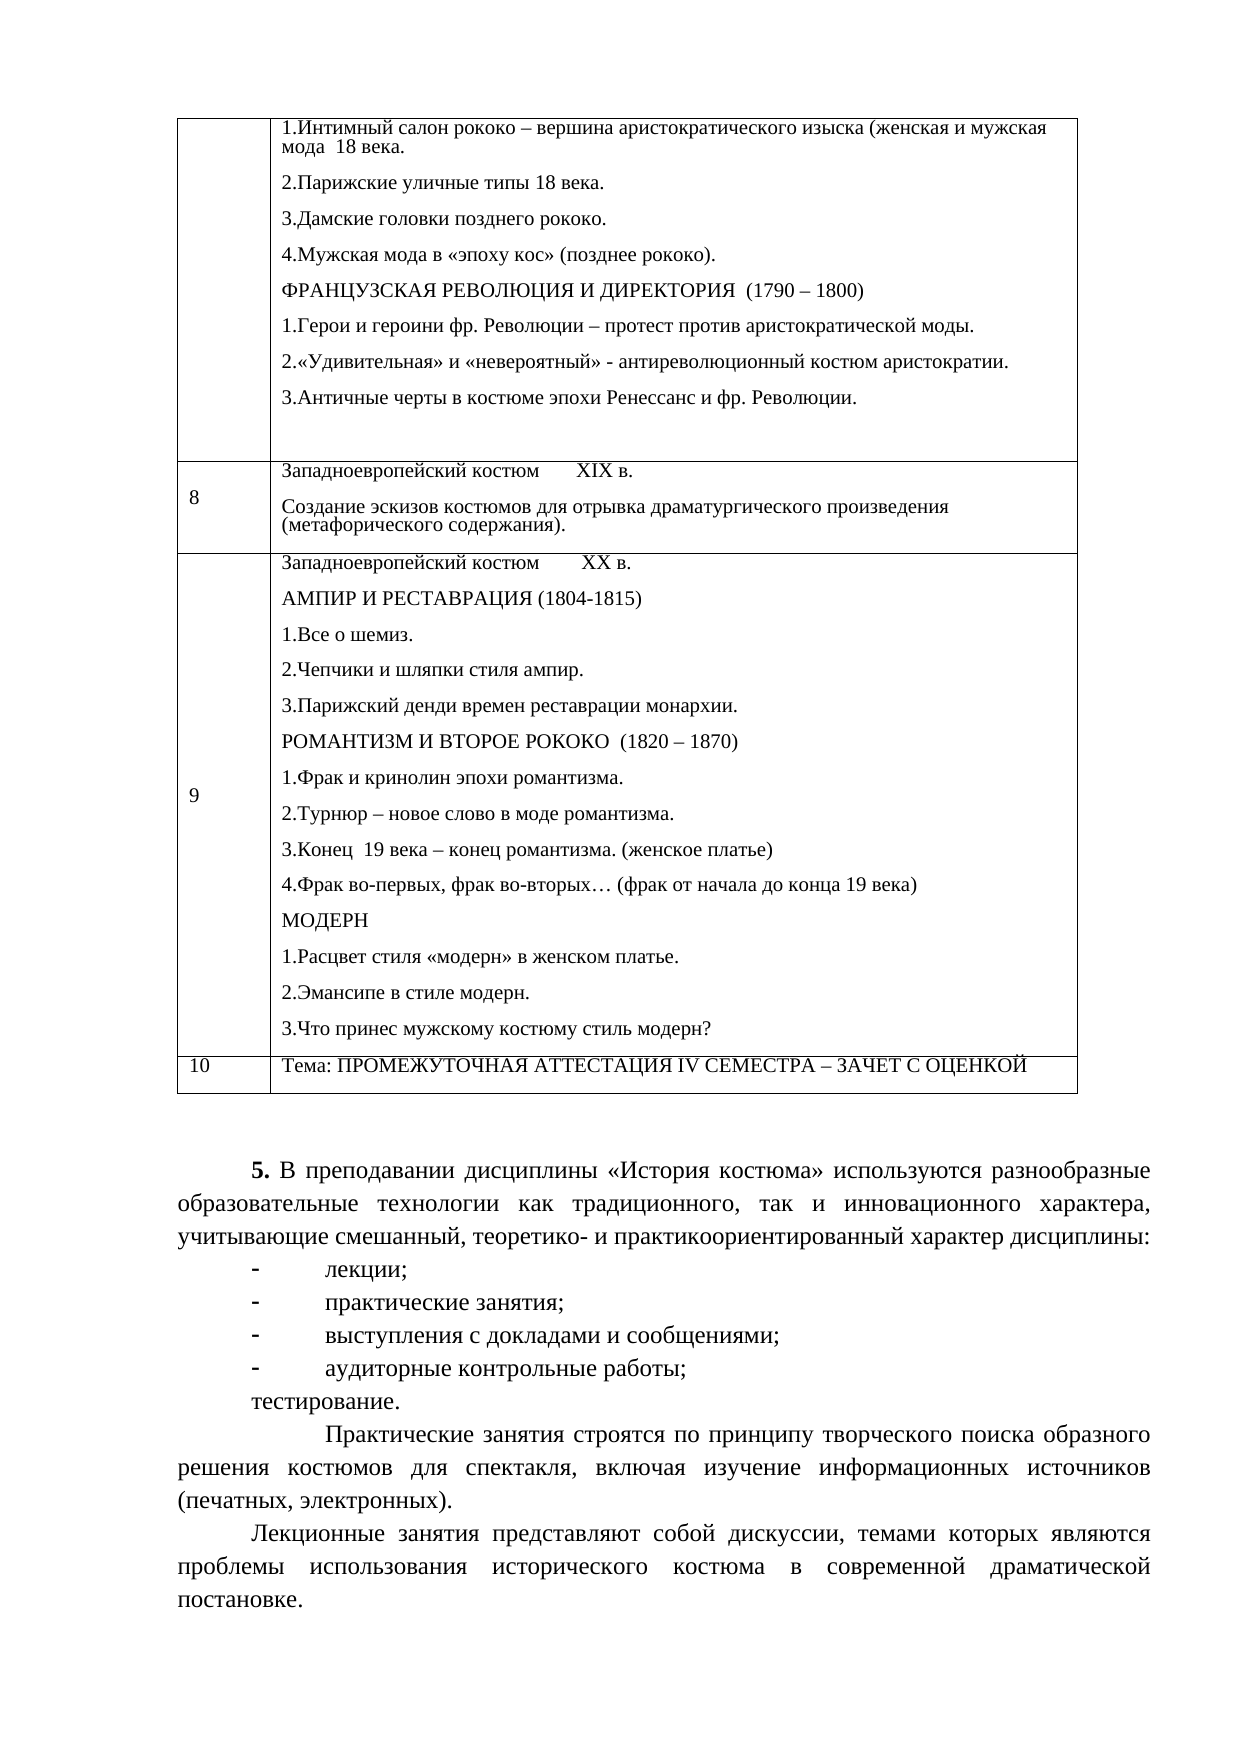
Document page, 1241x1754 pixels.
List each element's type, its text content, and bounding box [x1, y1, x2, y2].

text Лекционные занятия представляют собой дискуссии, темами которых являются проблемы использования исторического костюма в современной драматической постановке. [177, 1518, 1152, 1613]
table_cell 9 [178, 554, 270, 1056]
list лекции; [177, 1254, 1152, 1283]
table_cell 7 [178, 119, 270, 461]
list аудиторные контрольные работы; [177, 1353, 1152, 1382]
list выступления с докладами и сообщениями; [177, 1320, 1152, 1349]
text тестирование. [177, 1386, 1152, 1415]
table_cell Западноевропейский костюм XX в. АМПИР И РЕСТАВРАЦИЯ (1804-1815) 1.Все о шемиз. 2.Чепчики и шляпки стиля ампир. 3.Парижский денди времен реставрации монархии. РОМАНТИЗМ И ВТОРОЕ РОКОКО (1820 – 1870) 1.Фрак и кринолин эпохи романтизма. 2.Турнюр – новое слово в моде романтизма. 3.Конец 19 века – конец романтизма. (женское платье) 4.Фрак во-первых, фрак во-вторых… (фрак от начала до конца 19 века) МОДЕРН 1.Расцвет стиля «модерн» в женском платье. 2.Эмансипе в стиле модерн. 3.Что принес мужскому костюму стиль модерн? [271, 554, 1077, 1056]
list практические занятия; [177, 1287, 1152, 1316]
table_cell 10 [178, 1057, 270, 1092]
table_cell Западноевропейский костюм XIX в. Создание эскизов костюмов для отрывка драматургического произведения (метафорического содержания). [271, 462, 1077, 553]
table_cell 8 [178, 462, 270, 553]
text Практические занятия строятся по принципу творческого поиска образного решения костюмов для спектакля, включая изучение информационных источников (печатных, электронных). [177, 1419, 1152, 1514]
table_cell Тема: ПРОМЕЖУТОЧНАЯ АТТЕСТАЦИЯ IV СЕМЕСТРА – ЗАЧЕТ С ОЦЕНКОЙ [271, 1057, 1077, 1092]
text 5. В преподавании дисциплины «История костюма» используются разнообразные образовательные технологии как традиционного, так и инновационного характера, учитывающие смешанный, теоретико- и практикоориентированный характер дисциплины: [177, 1155, 1152, 1250]
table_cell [271, 119, 1077, 461]
